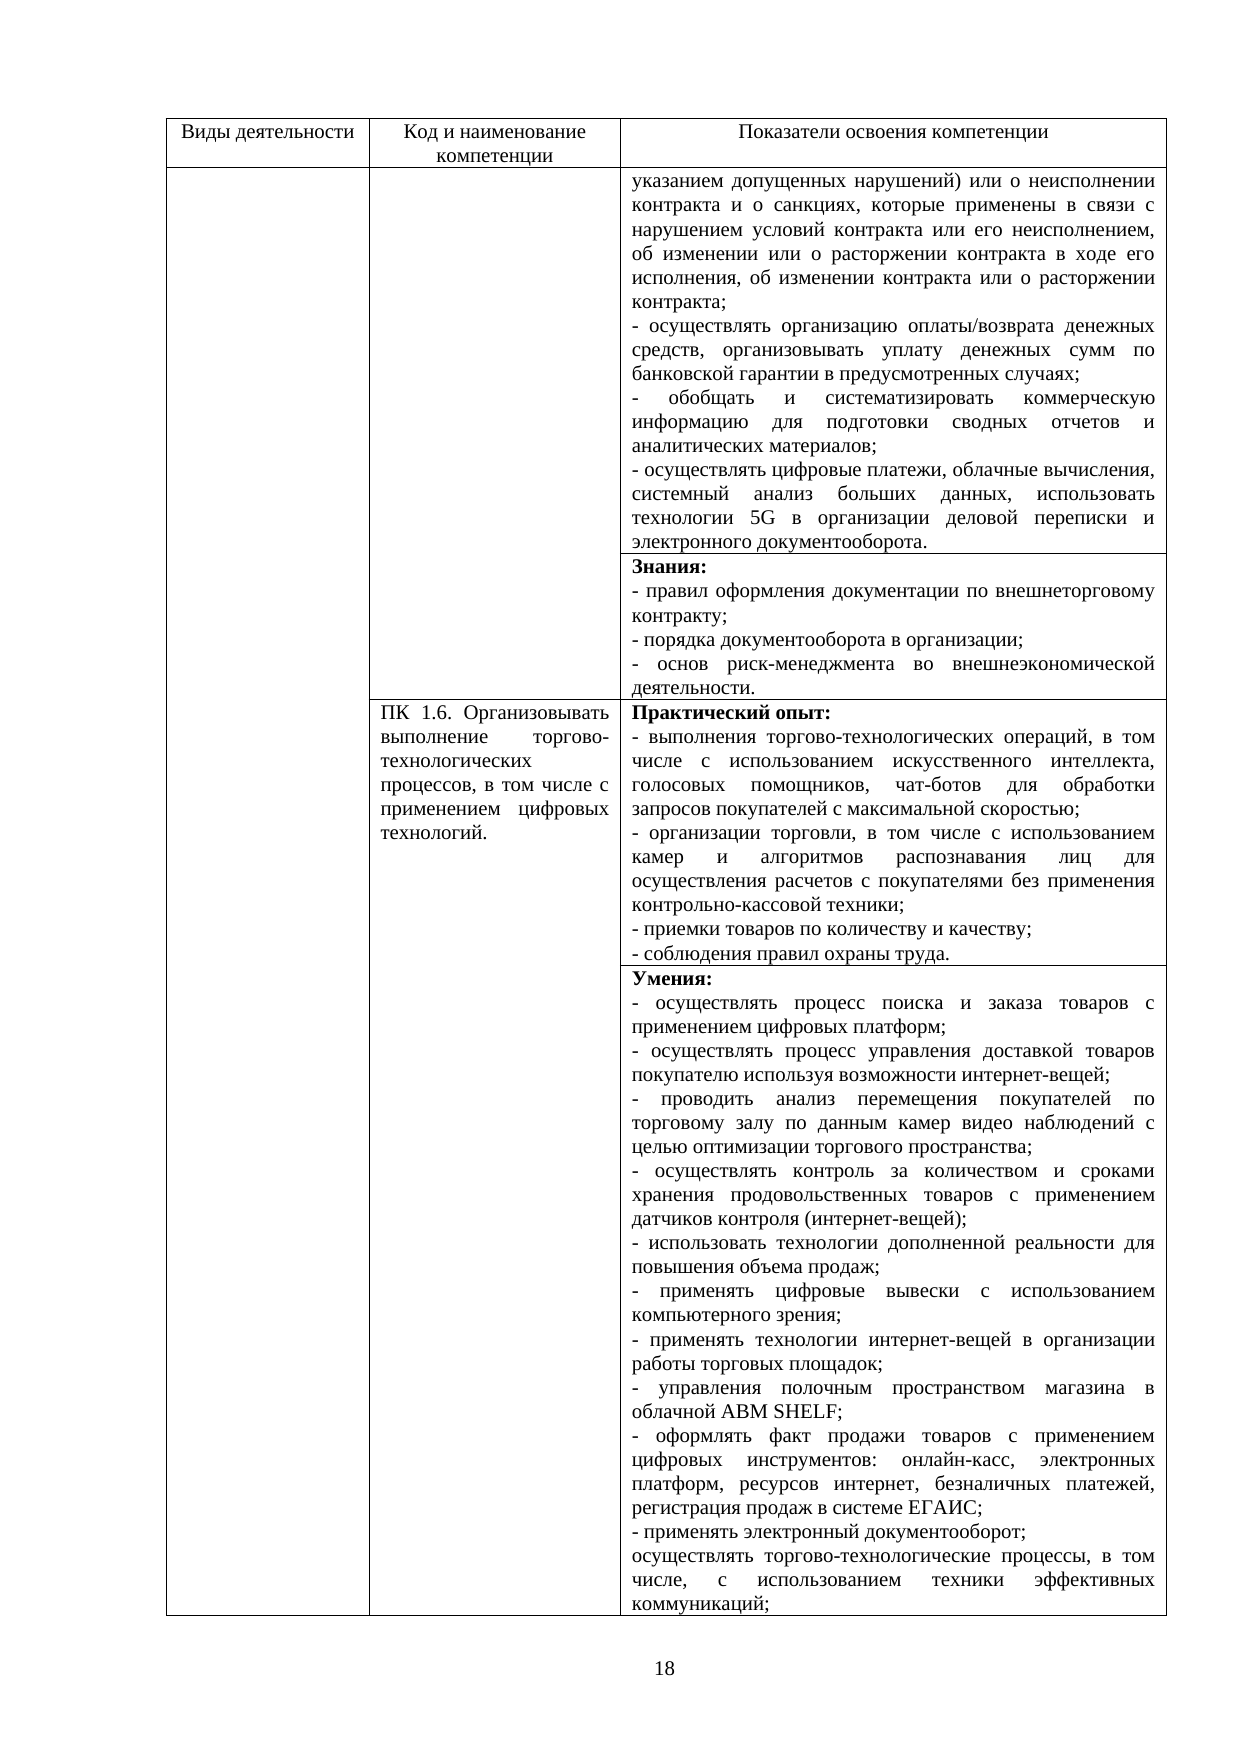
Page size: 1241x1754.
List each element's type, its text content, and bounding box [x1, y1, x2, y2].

table_header Показатели освоения компетенции [621, 119, 1166, 167]
table_header Код и наименование компетенции [370, 119, 620, 167]
table_cell ПК 1.6. Организовывать выполнение торгово-технологических процессов, в том числе с применением цифровых технологий. [370, 700, 620, 1615]
table_cell Практический опыт: - выполнения торгово-технологических операций, в том числе с использованием искусственного интеллекта, голосовых помощников, чат-ботов для обработки запросов покупателей с максимальной скоростью; - организации торговли, в том числе с использованием камер и алгоритмов распознавания лиц для осуществления расчетов с покупателями без применения контрольно-кассовой техники; - приемки товаров по количеству и качеству; - соблюдения правил охраны труда. [621, 700, 1166, 964]
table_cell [621, 168, 1166, 553]
table_header Виды деятельности [167, 119, 369, 167]
table_cell Знания: - правил оформления документации по внешнеторговому контракту; - порядка документооборота в организации; - основ риск-менеджмента во внешнеэкономической деятельности. [621, 554, 1166, 699]
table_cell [621, 966, 1166, 1615]
